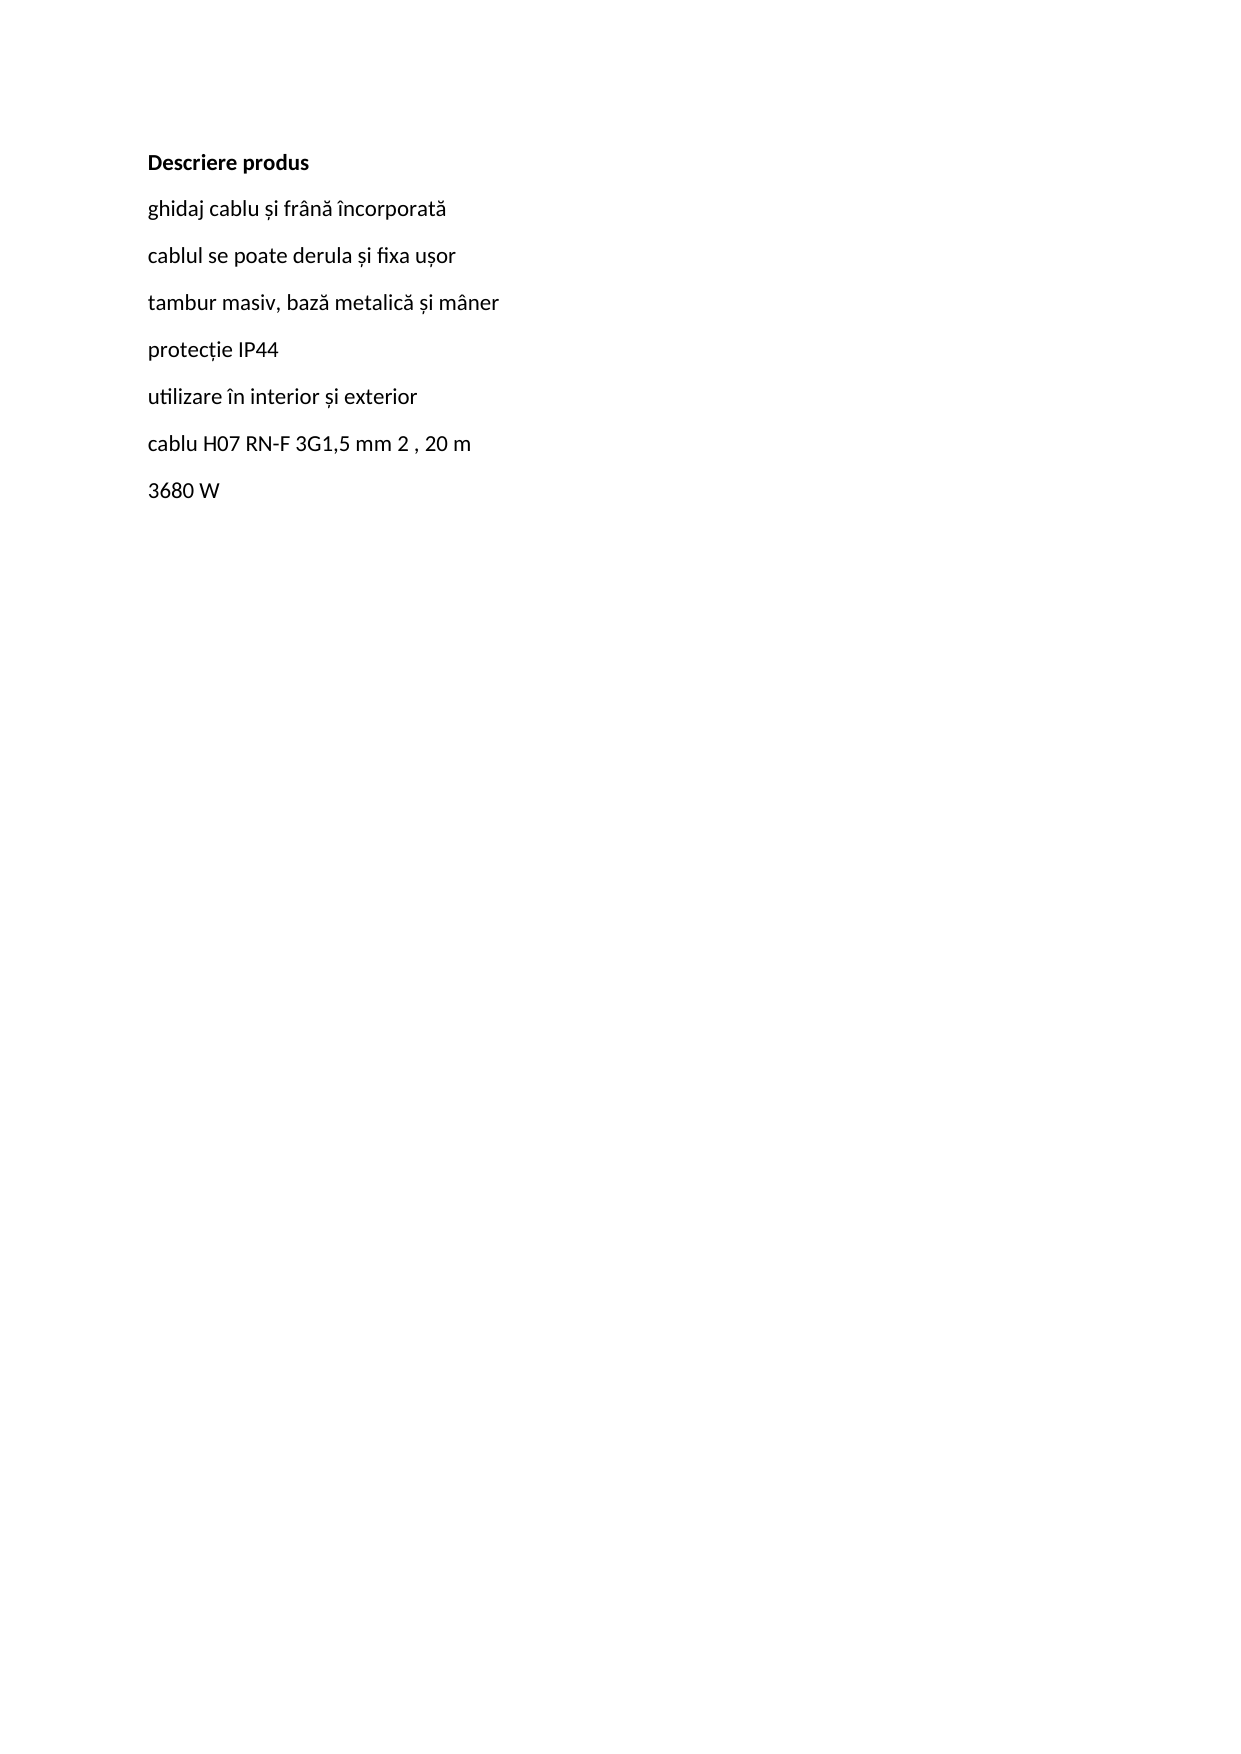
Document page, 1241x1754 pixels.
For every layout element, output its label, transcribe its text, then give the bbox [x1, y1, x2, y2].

text Descriere produs [148, 148, 1093, 176]
text ghidaj cablu și frână încorporată [148, 194, 1093, 222]
text utilizare în interior și exterior [148, 382, 1093, 410]
text tambur masiv, bază metalică și mâner [148, 288, 1093, 316]
text 3680 W [148, 476, 1093, 504]
text cablul se poate derula și fixa ușor [148, 241, 1093, 269]
text cablu H07 RN-F 3G1,5 mm 2 , 20 m [148, 429, 1093, 457]
text protecție IP44 [148, 335, 1093, 363]
